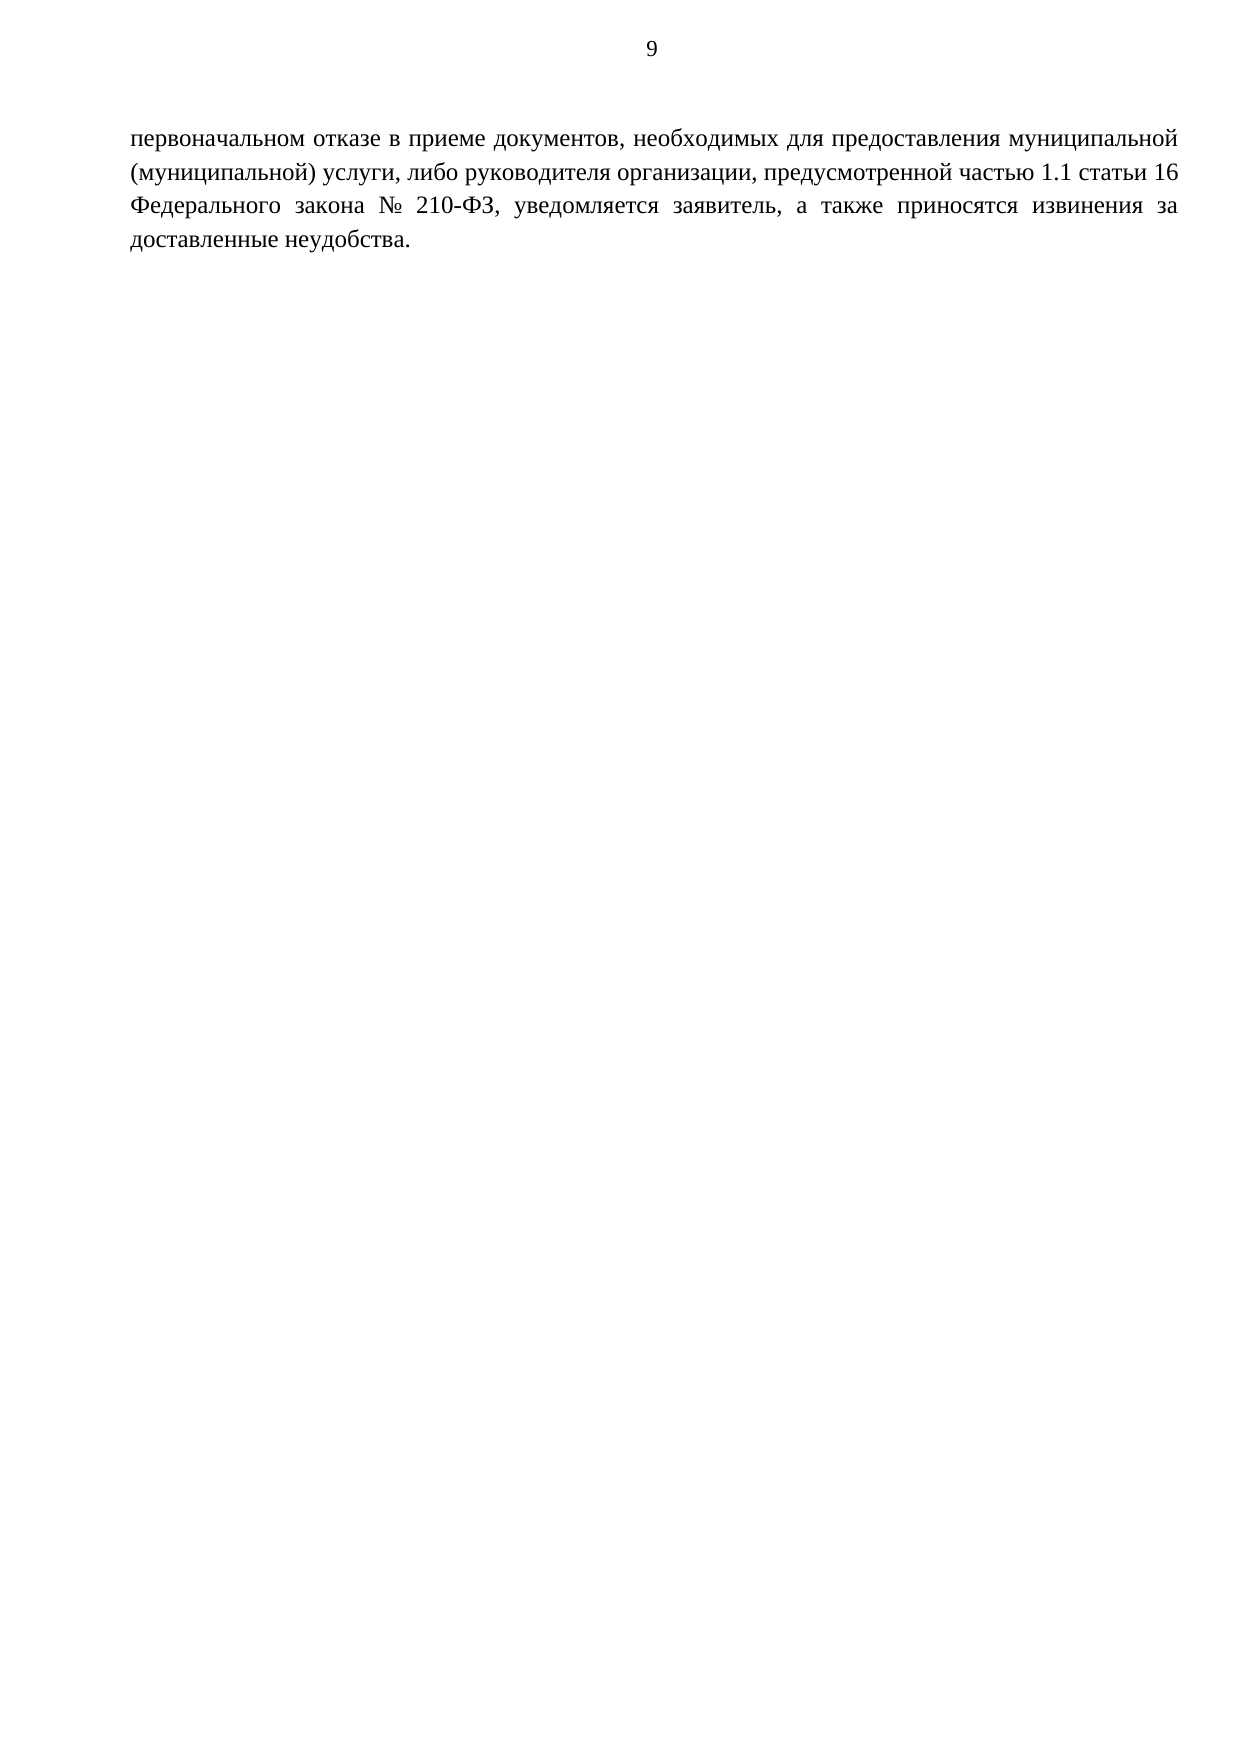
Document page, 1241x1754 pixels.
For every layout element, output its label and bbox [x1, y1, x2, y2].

text [130, 119, 1179, 254]
